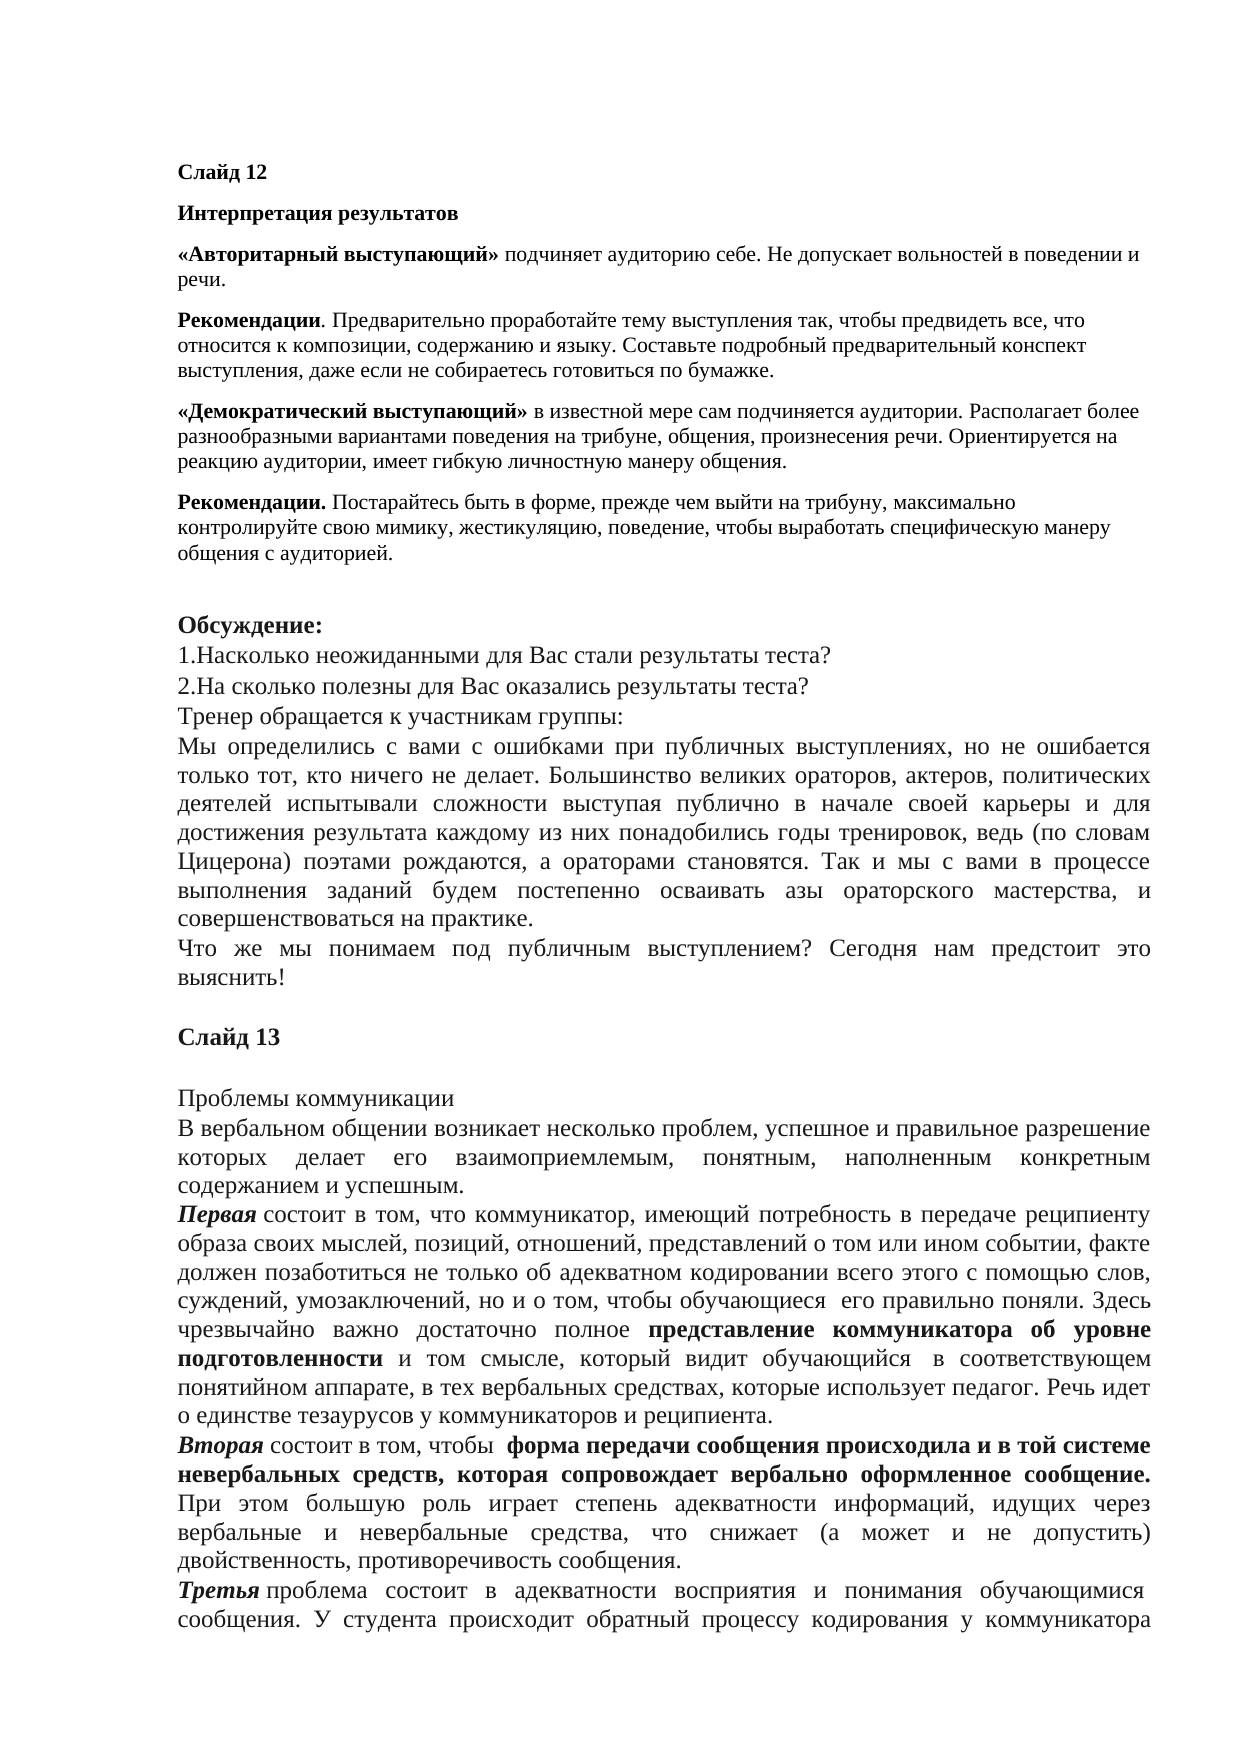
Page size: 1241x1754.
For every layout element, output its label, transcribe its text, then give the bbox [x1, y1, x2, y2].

text Слайд 13 [177, 1022, 1152, 1051]
text Первая состоит в том, что коммуникатор, имеющий потребность в передаче реципиенту образа своих мыслей, позиций, отношений, представлений о том или ином событии, факте должен позаботиться не только об адекватном кодировании всего этого с помощью слов, суждений, умозаключений, но и о том, чтобы обучающиеся его правильно поняли. Здесь чрезвычайно важно достаточно полное представление коммуникатора об уровне подготовленности и том смысле, который видит обучающийся в соответствующем понятийном аппарате, в тех вербальных средствах, которые использует педагог. Речь идет о единстве тезаурусов у коммуникаторов и реципиента. [177, 1199, 1152, 1429]
text Что же мы понимаем под публичным выступлением? Сегодня нам предстоит это выяснить! [177, 933, 1152, 991]
text Интерпретация результатов [177, 200, 1152, 225]
text Рекомендации. Постарайтесь быть в форме, прежде чем выйти на трибуну, максимально контролируйте свою мимику, жестикуляцию, поведение, чтобы выработать специфическую манеру общения с аудиторией. [177, 489, 1152, 565]
text 1.Насколько неожиданными для Вас стали результаты теста? [177, 641, 1152, 669]
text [177, 1576, 1152, 1633]
text Тренер обращается к участникам группы: [177, 701, 1152, 729]
text 2.На сколько полезны для Вас оказались результаты теста? [177, 671, 1152, 699]
text В вербальном общении возникает несколько проблем, успешное и правильное разрешение которых делает его взаимоприемлемым, понятным, наполненным конкретным содержанием и успешным. [177, 1113, 1152, 1199]
text «Авторитарный выступающий» подчиняет аудиторию себе. Не допускает вольностей в поведении и речи. [177, 241, 1152, 291]
text Мы определились с вами с ошибками при публичных выступлениях, но не ошибается только тот, кто ничего не делает. Большинство великих ораторов, актеров, политических деятелей испытывали сложности выступая публично в начале своей карьеры и для достижения результата каждому из них понадобились годы тренировок, ведь (по словам Цицерона) поэтами рождаются, а ораторами становятся. Так и мы с вами в процессе выполнения заданий будем постепенно осваивать азы ораторского мастерства, и совершенствоваться на практике. [177, 731, 1152, 932]
text Обсуждение: [177, 611, 1152, 639]
text Вторая состоит в том, чтобы форма передачи сообщения происходила и в той системе невербальных средств, которая сопровождает вербально оформленное сообщение. При этом большую роль играет степень адекватности информаций, идущих через вербальные и невербальные средства, что снижает (а может и не допустить) двойственность, противоречивость сообщения. [177, 1430, 1152, 1574]
text Проблемы коммуникации [177, 1083, 1152, 1111]
text Рекомендации. Предварительно проработайте тему выступления так, чтобы предвидеть все, что относится к композиции, содержанию и языку. Составьте подробный предварительный конспект выступления, даже если не собираетесь готовиться по бумажке. [177, 307, 1152, 382]
text «Демократический выступающий» в известной мере сам подчиняется аудитории. Располагает более разнообразными вариантами поведения на трибуне, общения, произнесения речи. Ориентируется на реакцию аудитории, имеет гибкую личностную манеру общения. [177, 398, 1152, 473]
text Слайд 12 [177, 159, 1152, 184]
